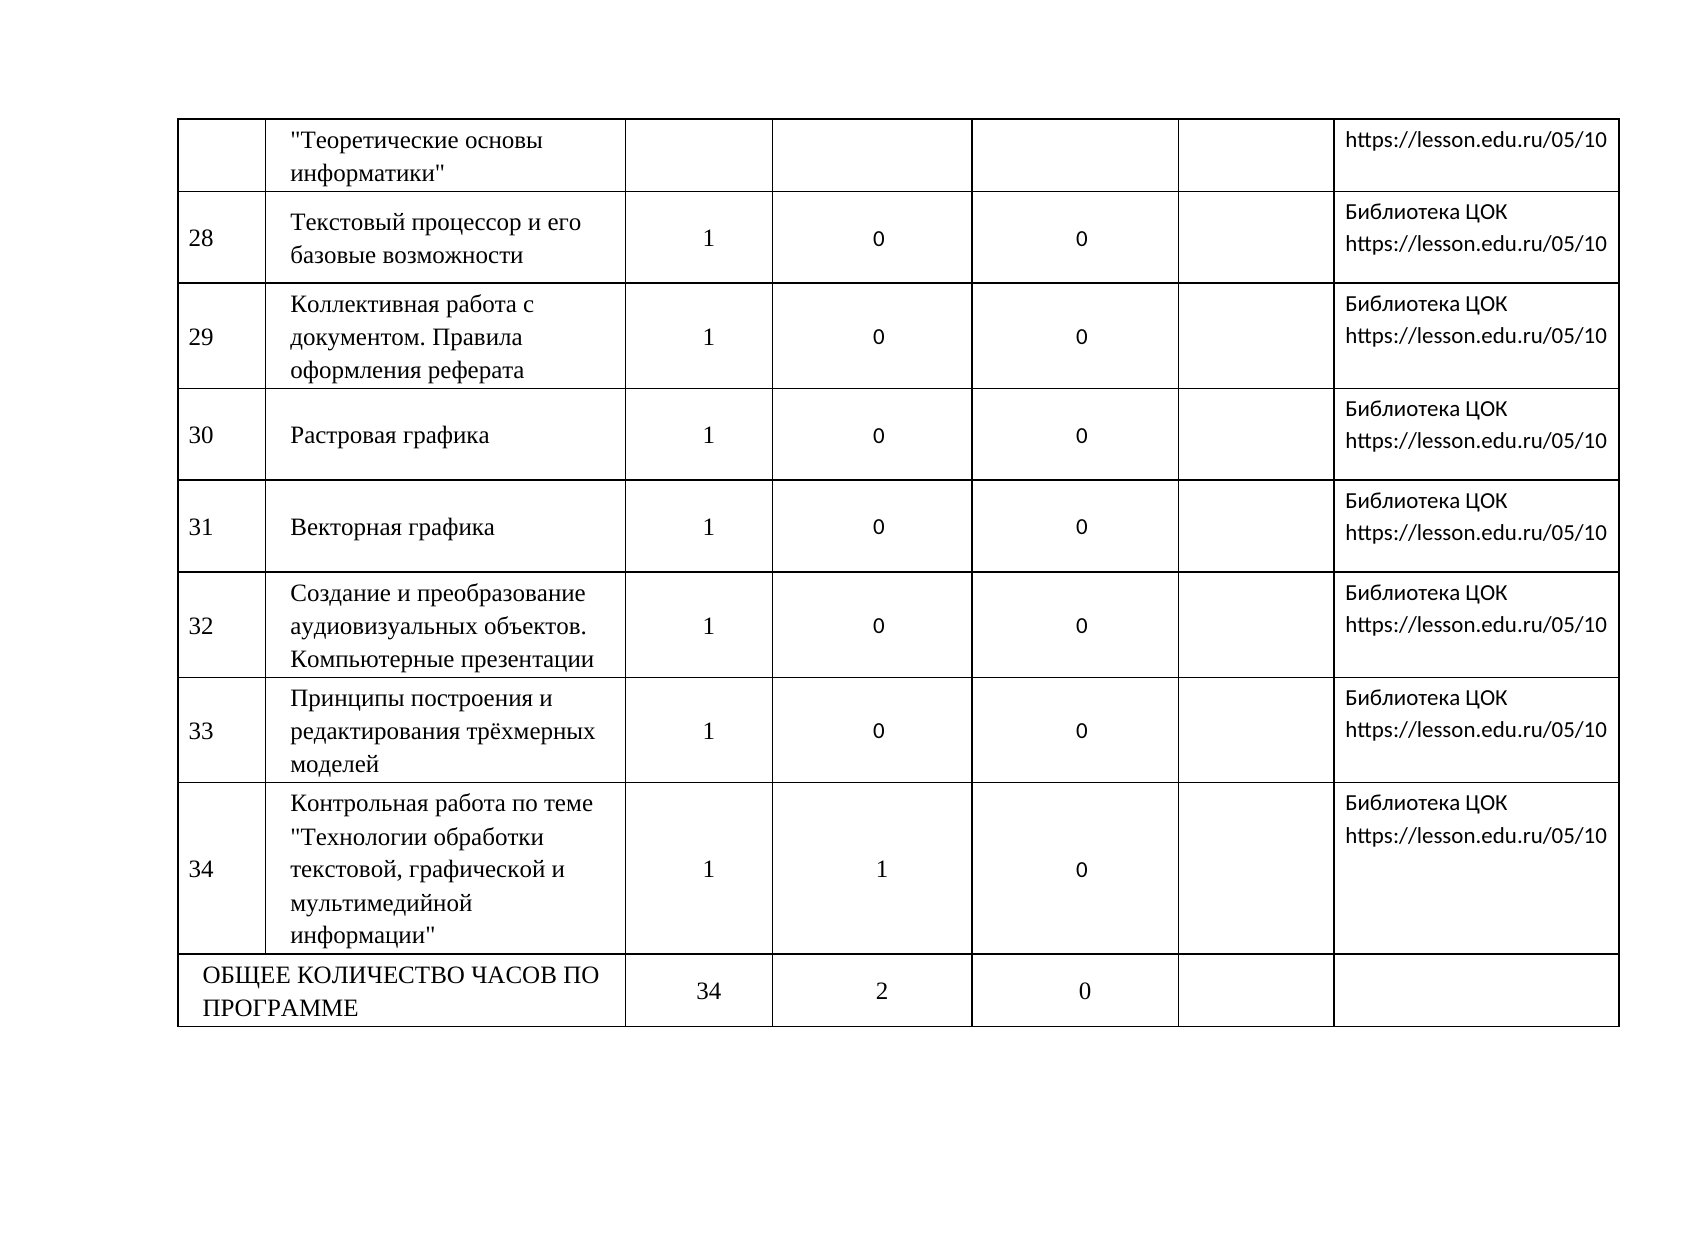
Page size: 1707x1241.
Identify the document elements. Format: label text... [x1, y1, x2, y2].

table_cell 0 [973, 783, 1178, 953]
table_cell 1 [626, 573, 772, 676]
table_cell Создание и преобразование аудиовизуальных объектов. Компьютерные презентации [266, 573, 625, 676]
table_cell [266, 120, 625, 191]
table_cell Библиотека ЦОК https://lesson.edu.ru/05/10 [1335, 783, 1618, 953]
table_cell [1335, 192, 1618, 282]
table_cell Библиотека ЦОК https://lesson.edu.ru/05/10 [1335, 481, 1618, 571]
table_cell 34 [626, 955, 772, 1026]
table_cell [1179, 678, 1333, 782]
table_cell 1 [773, 783, 971, 953]
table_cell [1335, 120, 1618, 191]
table_cell Принципы построения и редактирования трёхмерных моделей [266, 678, 625, 782]
table_cell [1179, 955, 1333, 1026]
table_cell 0 [773, 481, 971, 571]
table_cell Библиотека ЦОК https://lesson.edu.ru/05/10 [1335, 284, 1618, 388]
table_cell 1 [626, 389, 772, 479]
table_cell 33 [179, 678, 265, 782]
table_cell 1 [773, 120, 971, 191]
table_cell 0 [973, 120, 1178, 191]
table_cell Контрольная работа по теме "Технологии обработки текстовой, графической и мультимедийной информации" [266, 783, 625, 953]
table_cell 34 [179, 783, 265, 953]
table_cell [1179, 481, 1333, 571]
table_cell Текстовый процессор и его базовые возможности [266, 192, 625, 282]
table_cell 30 [179, 389, 265, 479]
table_cell 28 [179, 192, 265, 282]
table_cell [1179, 284, 1333, 388]
table_cell 2 [773, 955, 971, 1026]
table_cell 1 [626, 678, 772, 782]
table_cell Библиотека ЦОК https://lesson.edu.ru/05/10 [1335, 678, 1618, 782]
table_cell [1179, 389, 1333, 479]
table_cell 1 [626, 120, 772, 191]
table_cell 31 [179, 481, 265, 571]
table_cell Библиотека ЦОК https://lesson.edu.ru/05/10 [1335, 389, 1618, 479]
table_cell 0 [773, 284, 971, 388]
table_cell [1179, 783, 1333, 953]
table_cell 0 [973, 481, 1178, 571]
table_cell 0 [773, 389, 971, 479]
table_cell 0 [973, 284, 1178, 388]
table_cell 0 [773, 678, 971, 782]
table_cell 29 [179, 284, 265, 388]
table_cell 0 [773, 192, 971, 282]
table_cell 1 [626, 192, 772, 282]
table_cell 27 [179, 120, 265, 191]
table_cell 32 [179, 573, 265, 676]
table_cell 0 [773, 573, 971, 676]
table_cell Коллективная работа с документом. Правила оформления реферата [266, 284, 625, 388]
table_cell Библиотека ЦОК https://lesson.edu.ru/05/10 [1335, 573, 1618, 676]
table_cell 0 [973, 573, 1178, 676]
table_cell 0 [973, 955, 1178, 1026]
table_cell Растровая графика [266, 389, 625, 479]
table_cell 1 [626, 783, 772, 953]
table_cell [1179, 120, 1333, 191]
table_cell [1179, 192, 1333, 282]
table_cell [1179, 573, 1333, 676]
table_cell [1335, 955, 1618, 1026]
table_cell 1 [626, 481, 772, 571]
table_cell 1 [626, 284, 772, 388]
table_cell Векторная графика [266, 481, 625, 571]
table_cell 0 [973, 192, 1178, 282]
table_cell 0 [973, 389, 1178, 479]
table_cell 0 [973, 678, 1178, 782]
table_cell ОБЩЕЕ КОЛИЧЕСТВО ЧАСОВ ПО ПРОГРАММЕ [179, 955, 625, 1026]
